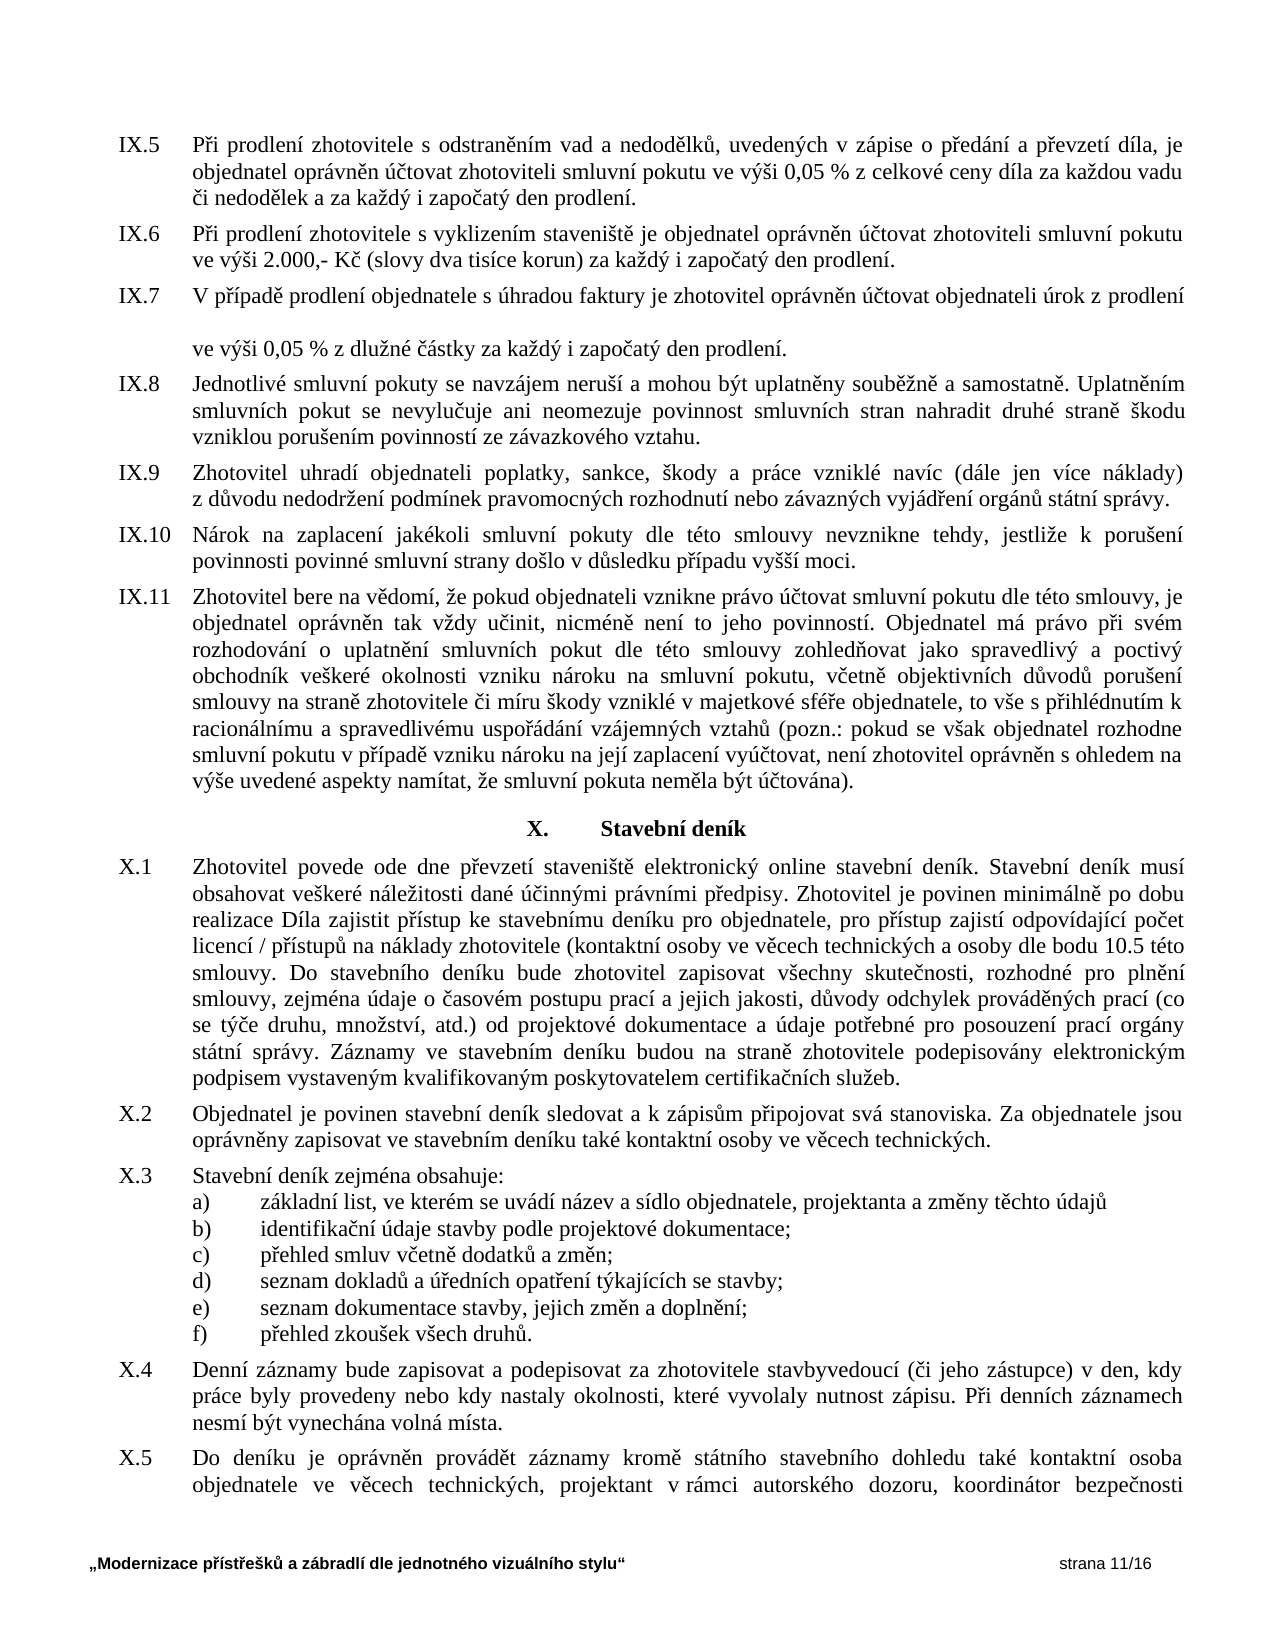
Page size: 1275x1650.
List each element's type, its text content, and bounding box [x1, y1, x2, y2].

list přehled zkoušek všech druhů. [192, 1320, 1186, 1347]
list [118, 1444, 1184, 1497]
list identifikační údaje stavby podle projektové dokumentace; [192, 1215, 1186, 1241]
list Jednotlivé smluvní pokuty se navzájem neruší a mohou být uplatněny souběžně a samostatně. Uplatněním smluvních pokut se nevylučuje ani neomezuje povinnost smluvních stran nahradit druhé straně škodu vzniklou porušením povinností ze závazkového vztahu. [118, 370, 1186, 449]
list Stavební deník zejména obsahuje: [118, 1162, 1184, 1188]
list Objednatel je povinen stavební deník sledovat a k zápisům připojovat svá stanoviska. Za objednatele jsou oprávněny zapisovat ve stavebním deníku také kontaktní osoby ve věcech technických. [118, 1100, 1184, 1153]
subtitle Stavební deník [89, 814, 1184, 841]
list seznam dokladů a úředních opatření týkajících se stavby; [192, 1267, 1186, 1294]
list základní list, ve kterém se uvádí název a sídlo objednatele, projektanta a změny těchto údajů [192, 1188, 1186, 1215]
list Nárok na zaplacení jakékoli smluvní pokuty dle této smlouvy nevznikne tehdy, jestliže k porušení povinnosti povinné smluvní strany došlo v důsledku případu vyšší moci. [118, 521, 1184, 573]
list seznam dokumentace stavby, jejich změn a doplnění; [192, 1294, 1186, 1320]
list Denní záznamy bude zapisovat a podepisovat za zhotovitele stavbyvedoucí (či jeho zástupce) v den, kdy práce byly provedeny nebo kdy nastaly okolnosti, které vyvolaly nutnost zápisu. Při denních záznamech nesmí být vynechána volná místa. [118, 1356, 1184, 1435]
list V případě prodlení objednatele s úhradou faktury je zhotovitel oprávněn účtovat objednateli úrok z prodlení ve výši 0,05 % z dlužné částky za každý i započatý den prodlení. [118, 282, 1184, 361]
list Při prodlení zhotovitele s odstraněním vad a nedodělků, uvedených v zápise o předání a převzetí díla, je objednatel oprávněn účtovat zhotoviteli smluvní pokutu ve výši 0,05 % z celkové ceny díla za každou vadu či nedodělek a za každý i započatý den prodlení. [118, 131, 1184, 210]
list Zhotovitel uhradí objednateli poplatky, sankce, škody a práce vzniklé navíc (dále jen více náklady) z důvodu nedodržení podmínek pravomocných rozhodnutí nebo závazných vyjádření orgánů státní správy. [118, 459, 1184, 511]
list přehled smluv včetně dodatků a změn; [192, 1241, 1186, 1267]
list Při prodlení zhotovitele s vyklizením staveniště je objednatel oprávněn účtovat zhotoviteli smluvní pokutu ve výši 2.000,- Kč (slovy dva tisíce korun) za každý i započatý den prodlení. [118, 220, 1184, 272]
list Zhotovitel povede ode dne převzetí staveniště elektronický online stavební deník. Stavební deník musí obsahovat veškeré náležitosti dané účinnými právními předpisy. Zhotovitel je povinen minimálně po dobu realizace Díla zajistit přístup ke stavebnímu deníku pro objednatele, pro přístup zajistí odpovídající počet licencí / přístupů na náklady zhotovitele (kontaktní osoby ve věcech technických a osoby dle bodu 10.5 této smlouvy. Do stavebního deníku bude zhotovitel zapisovat všechny skutečnosti, rozhodné pro plnění smlouvy, zejména údaje o časovém postupu prací a jejich jakosti, důvody odchylek prováděných prací (co se týče druhu, množství, atd.) od projektové dokumentace a údaje potřebné pro posouzení prací orgány státní správy. Záznamy ve stavebním deníku budou na straně zhotovitele podepisovány elektronickým podpisem vystaveným kvalifikovaným poskytovatelem certifikačních služeb. [118, 853, 1186, 1091]
list Zhotovitel bere na vědomí, že pokud objednateli vznikne právo účtovat smluvní pokutu dle této smlouvy, je objednatel oprávněn tak vždy učinit, nicméně není to jeho povinností. Objednatel má právo při svém rozhodování o uplatnění smluvních pokut dle této smlouvy zohledňovat jako spravedlivý a poctivý obchodník veškeré okolnosti vzniku nároku na smluvní pokutu, včetně objektivních důvodů porušení smlouvy na straně zhotovitele či míru škody vzniklé v majetkové sféře objednatele, to vše s přihlédnutím k racionálnímu a spravedlivému uspořádání vzájemných vztahů (pozn.: pokud se však objednatel rozhodne smluvní pokutu v případě vzniku nároku na její zaplacení vyúčtovat, není zhotovitel oprávněn s ohledem na výše uvedené aspekty namítat, že smluvní pokuta neměla být účtována). [118, 583, 1184, 794]
